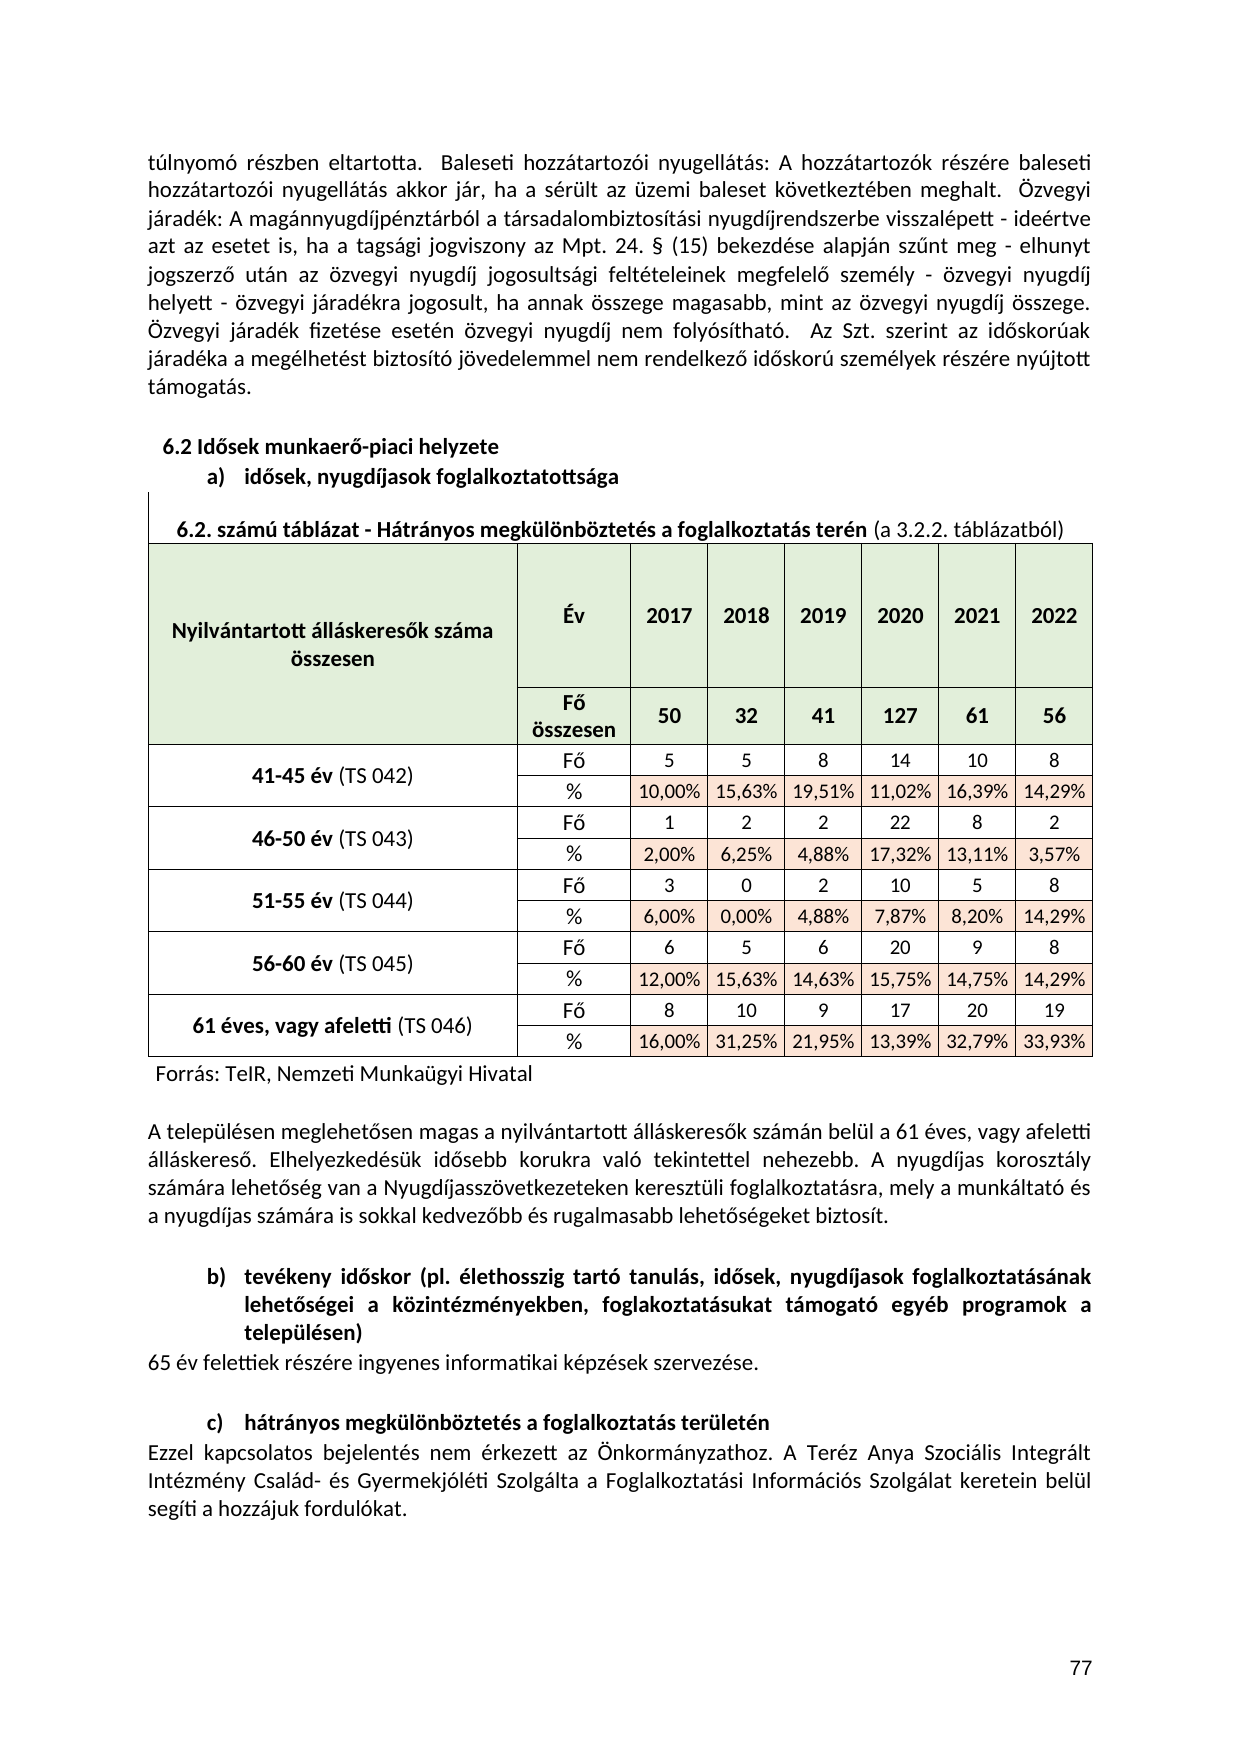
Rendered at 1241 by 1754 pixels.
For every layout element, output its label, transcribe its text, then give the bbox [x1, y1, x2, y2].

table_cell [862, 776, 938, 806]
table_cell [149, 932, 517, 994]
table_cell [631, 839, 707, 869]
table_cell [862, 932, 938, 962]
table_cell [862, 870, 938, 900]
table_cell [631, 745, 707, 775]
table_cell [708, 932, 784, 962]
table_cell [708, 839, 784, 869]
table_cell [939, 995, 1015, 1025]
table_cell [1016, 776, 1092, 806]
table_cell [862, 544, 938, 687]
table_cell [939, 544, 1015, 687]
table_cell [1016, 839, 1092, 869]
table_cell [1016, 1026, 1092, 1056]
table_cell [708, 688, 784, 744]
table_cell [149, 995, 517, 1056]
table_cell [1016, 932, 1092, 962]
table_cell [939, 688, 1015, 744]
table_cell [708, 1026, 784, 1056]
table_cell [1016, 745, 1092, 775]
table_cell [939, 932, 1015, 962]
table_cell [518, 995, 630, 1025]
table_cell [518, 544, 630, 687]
text Ezzel kapcsolatos bejelentés nem érkezett az Önkormányzathoz. A Teréz Anya Szociális Integrált Intézmény Család- és Gyermekjóléti Szolgálta a Foglalkoztatási Információs Szolgálat keretein belül segíti a hozzájuk fordulókat. [148, 1438, 1093, 1522]
list idősek, nyugdíjasok foglalkoztatottsága [207, 462, 1093, 490]
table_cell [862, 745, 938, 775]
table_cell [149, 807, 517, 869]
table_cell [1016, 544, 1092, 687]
text 65 év felettiek részére ingyenes informatikai képzések szervezése. [148, 1348, 1093, 1376]
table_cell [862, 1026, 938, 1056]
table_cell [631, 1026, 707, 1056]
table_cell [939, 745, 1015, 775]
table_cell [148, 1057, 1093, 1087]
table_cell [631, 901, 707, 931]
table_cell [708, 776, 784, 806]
text 6.2 Idősek munkaerő-piaci helyzete [148, 432, 1093, 460]
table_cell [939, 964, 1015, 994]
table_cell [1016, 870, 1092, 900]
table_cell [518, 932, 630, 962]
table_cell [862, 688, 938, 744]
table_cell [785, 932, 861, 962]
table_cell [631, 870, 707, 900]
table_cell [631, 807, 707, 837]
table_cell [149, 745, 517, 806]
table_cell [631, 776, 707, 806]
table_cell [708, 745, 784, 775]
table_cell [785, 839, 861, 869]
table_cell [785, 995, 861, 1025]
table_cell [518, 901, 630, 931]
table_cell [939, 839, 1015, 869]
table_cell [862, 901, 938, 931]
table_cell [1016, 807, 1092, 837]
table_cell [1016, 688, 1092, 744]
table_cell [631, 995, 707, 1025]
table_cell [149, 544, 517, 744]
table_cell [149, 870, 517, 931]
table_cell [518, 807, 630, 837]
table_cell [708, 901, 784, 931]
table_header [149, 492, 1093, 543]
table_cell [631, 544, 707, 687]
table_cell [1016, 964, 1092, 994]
list tevékeny időskor (pl. élethosszig tartó tanulás, idősek, nyugdíjasok foglalkoztatásának lehetőségei a közintézményekben, foglakoztatásukat támogató egyéb programok a településen) [207, 1262, 1093, 1346]
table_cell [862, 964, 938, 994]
text A településen meglehetősen magas a nyilvántartott álláskeresők számán belül a 61 éves, vagy afeletti álláskereső. Elhelyezkedésük idősebb korukra való tekintettel nehezebb. A nyugdíjas korosztály számára lehetőség van a Nyugdíjasszövetkezeteken keresztüli foglalkoztatásra, mely a munkáltató és a nyugdíjas számára is sokkal kedvezőbb és rugalmasabb lehetőségeket biztosít. [148, 1117, 1093, 1229]
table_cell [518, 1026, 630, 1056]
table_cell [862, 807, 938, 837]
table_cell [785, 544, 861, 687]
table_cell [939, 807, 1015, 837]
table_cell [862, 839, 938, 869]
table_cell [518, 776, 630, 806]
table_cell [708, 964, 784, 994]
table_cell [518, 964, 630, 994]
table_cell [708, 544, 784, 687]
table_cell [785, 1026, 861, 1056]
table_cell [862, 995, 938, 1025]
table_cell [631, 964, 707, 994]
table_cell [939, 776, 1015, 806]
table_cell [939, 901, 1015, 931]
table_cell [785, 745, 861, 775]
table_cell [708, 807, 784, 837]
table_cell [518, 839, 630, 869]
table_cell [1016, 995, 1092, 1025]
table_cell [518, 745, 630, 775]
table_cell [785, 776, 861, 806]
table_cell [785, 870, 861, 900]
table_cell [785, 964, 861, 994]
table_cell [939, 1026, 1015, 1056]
list hátrányos megkülönböztetés a foglalkoztatás területén [207, 1408, 1093, 1436]
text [148, 148, 1093, 400]
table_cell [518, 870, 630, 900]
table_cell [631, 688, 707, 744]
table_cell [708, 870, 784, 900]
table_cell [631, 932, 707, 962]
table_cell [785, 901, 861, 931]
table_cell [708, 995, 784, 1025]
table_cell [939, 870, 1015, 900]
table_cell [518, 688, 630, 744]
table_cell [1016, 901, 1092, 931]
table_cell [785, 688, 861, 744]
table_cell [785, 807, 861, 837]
